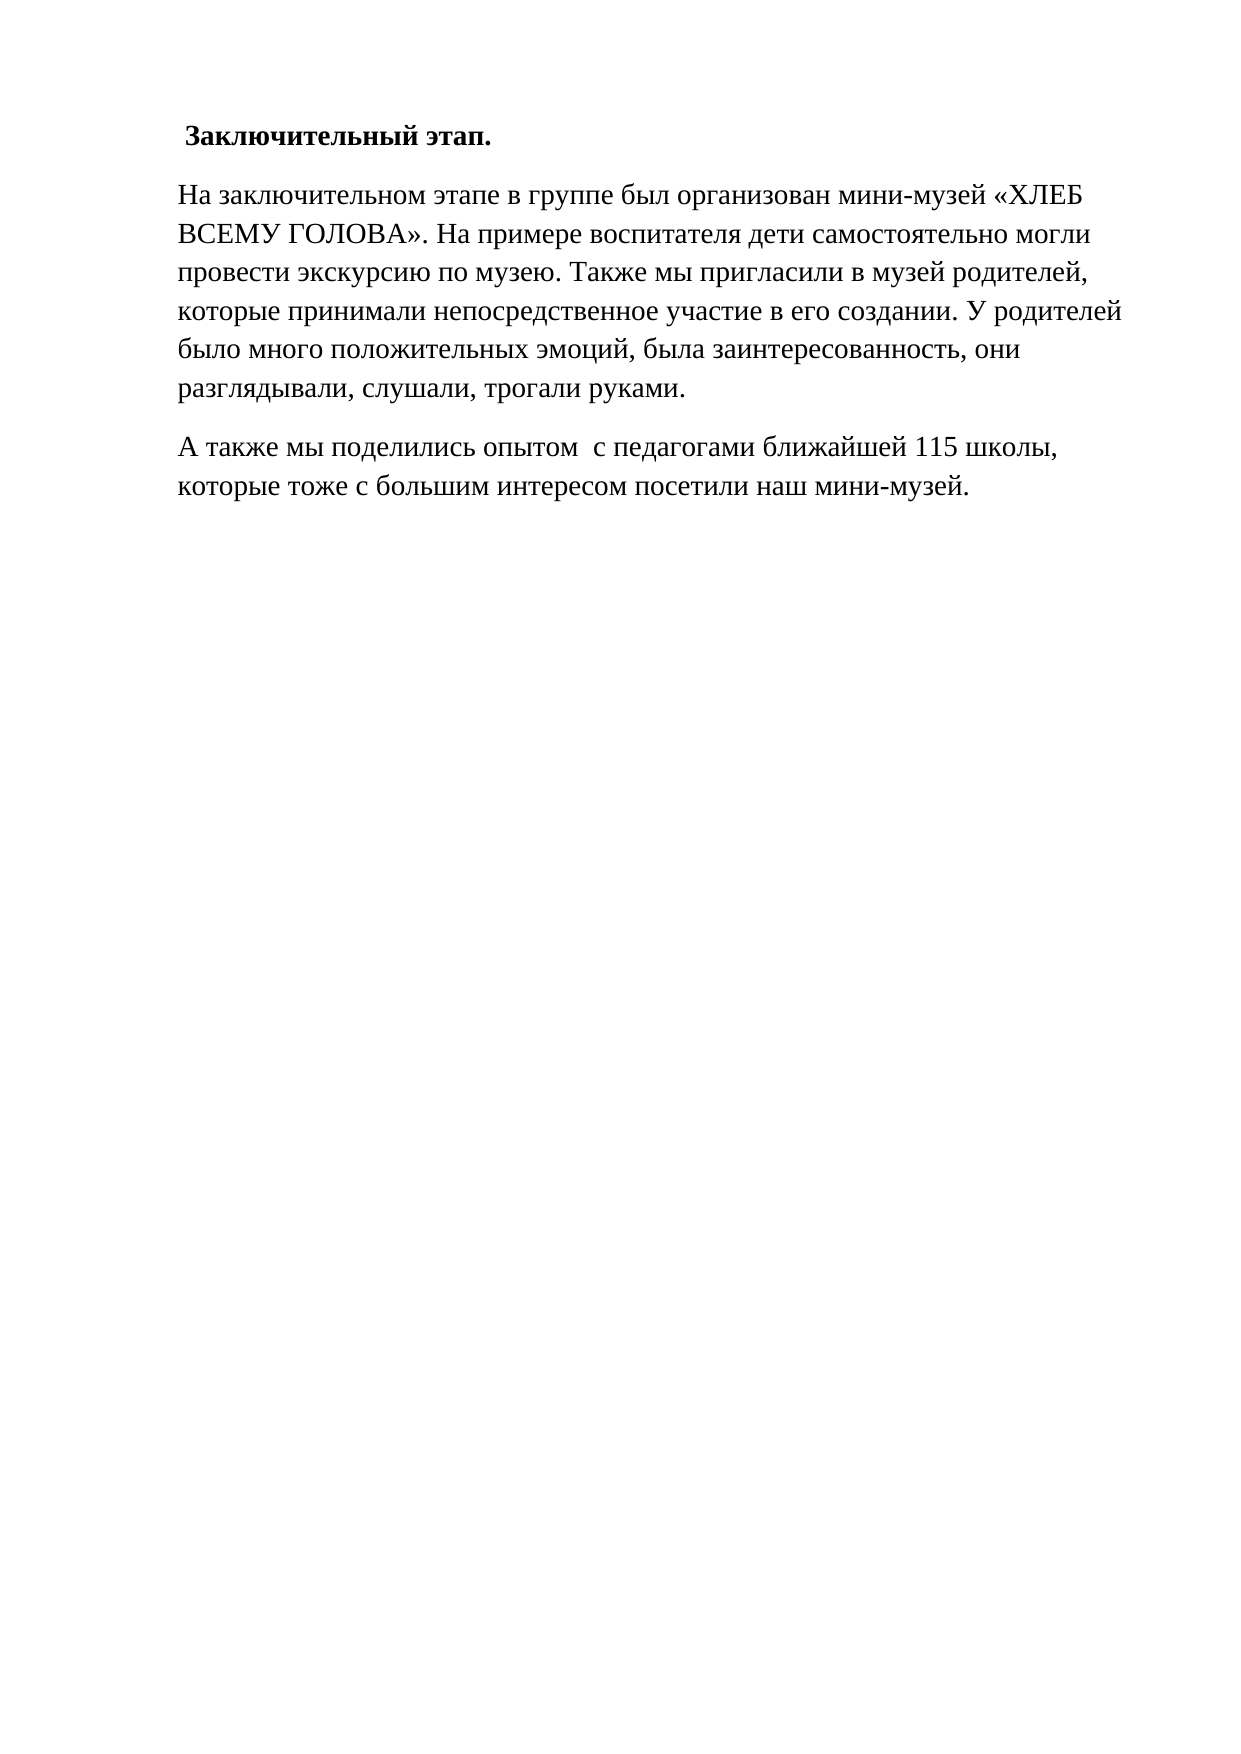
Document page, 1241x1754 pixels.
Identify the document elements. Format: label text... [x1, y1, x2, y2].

text На заключительном этапе в группе был организован мини-музей «ХЛЕБ ВСЕМУ ГОЛОВА». На примере воспитателя дети самостоятельно могли провести экскурсию по музею. Также мы пригласили в музей родителей, которые принимали непосредственное участие в его создании. У родителей было много положительных эмоций, была заинтересованность, они разглядывали, слушали, трогали руками. [177, 177, 1152, 404]
text Заключительный этап. [177, 118, 1152, 152]
text А также мы поделились опытом с педагогами ближайшей 115 школы, которые тоже с большим интересом посетили наш мини-музей. [177, 429, 1152, 502]
